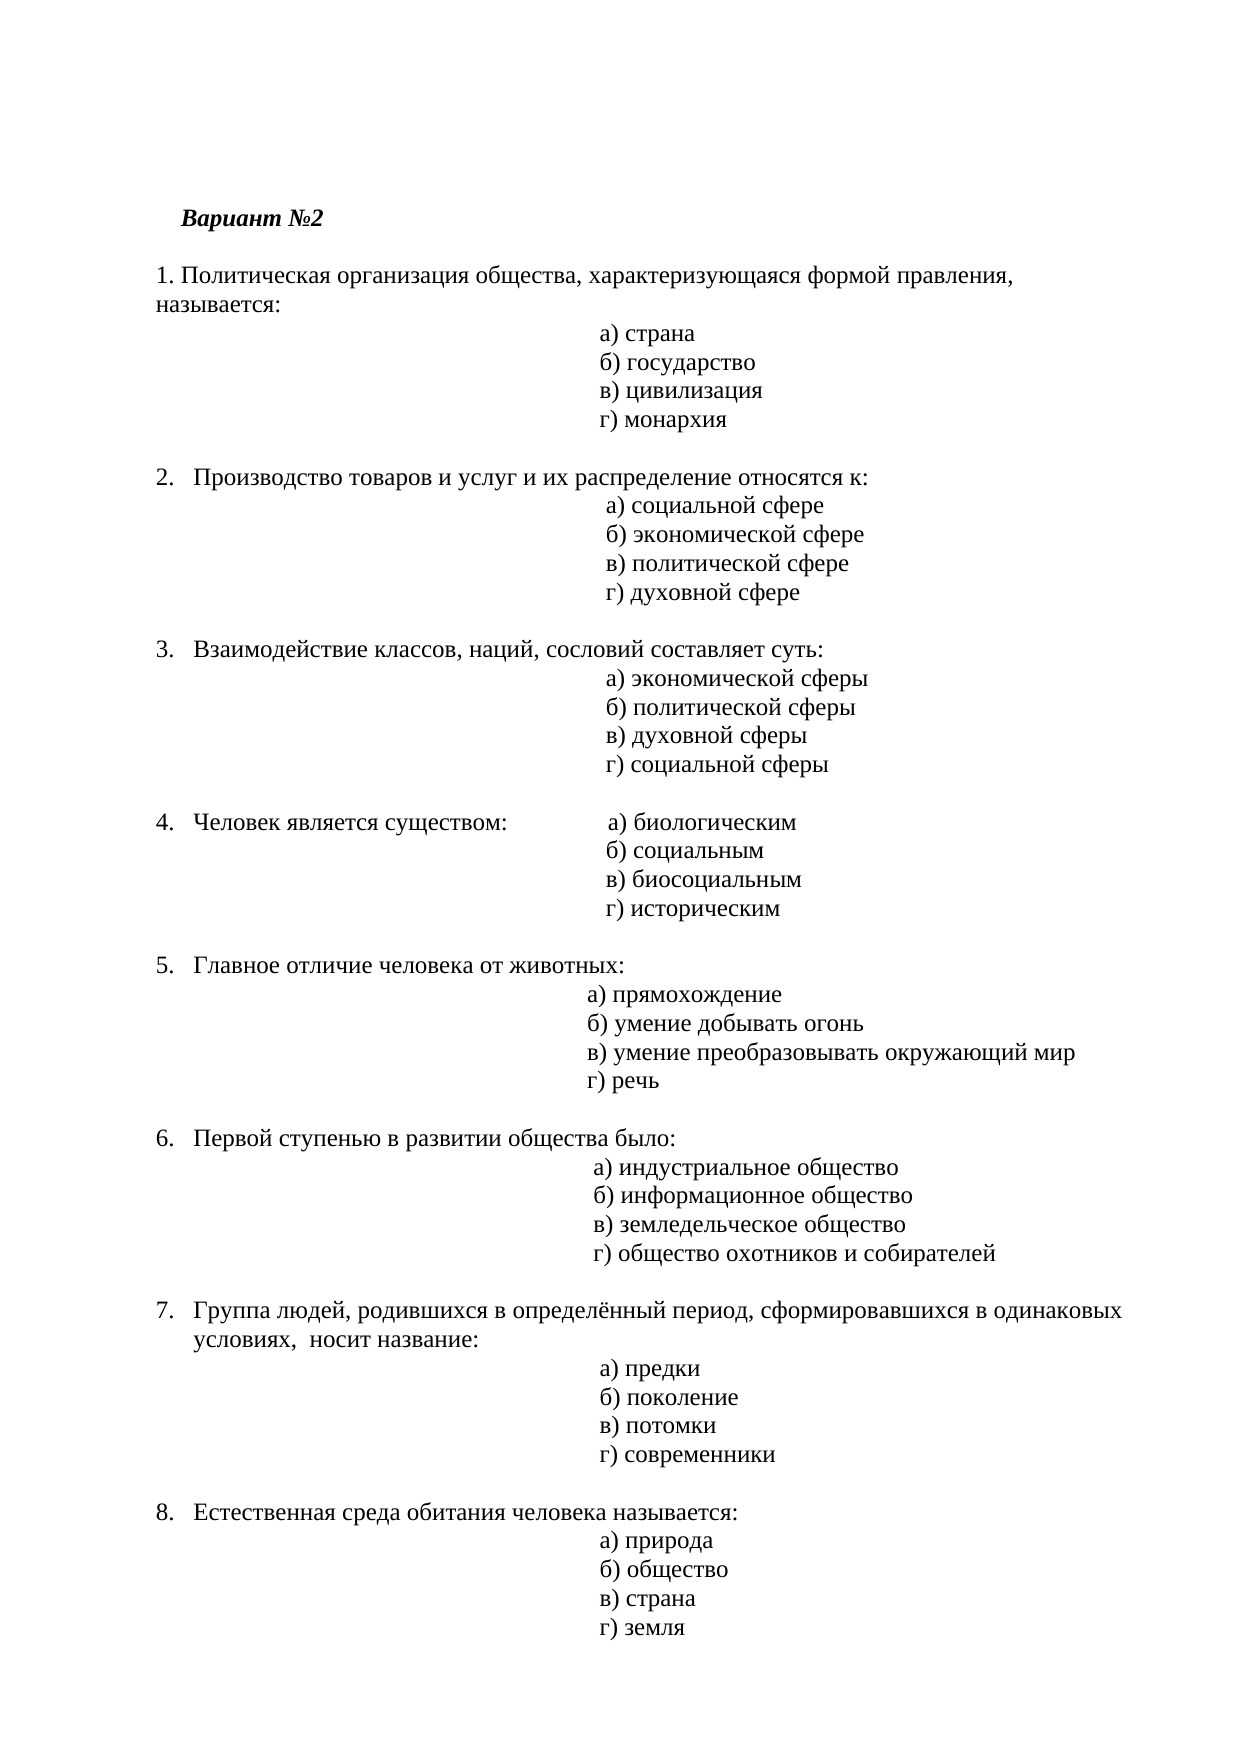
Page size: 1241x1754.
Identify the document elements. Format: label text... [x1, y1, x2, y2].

list Первой ступенью в развитии общества было: [156, 1123, 1137, 1152]
text а) социальной сфере [156, 491, 1137, 519]
text г) историческим [156, 893, 1137, 922]
list Взаимодействие классов, наций, сословий составляет суть: [156, 634, 1137, 663]
text б) политической сферы [156, 692, 1137, 721]
text в) потомки [156, 1411, 1137, 1439]
text в) страна [156, 1583, 1137, 1612]
text в) земледельческое общество [156, 1209, 1137, 1238]
text б) экономической сфере [156, 519, 1137, 548]
text г) земля [156, 1612, 1137, 1641]
text а) страна [156, 318, 1137, 347]
text б) информационное общество [156, 1181, 1137, 1209]
text а) предки [156, 1353, 1137, 1382]
text г) современники [156, 1439, 1137, 1468]
list Главное отличие человека от животных: [156, 951, 1137, 979]
text в) цивилизация [156, 376, 1137, 404]
text г) социальной сферы [156, 749, 1137, 778]
list Группа людей, родившихся в определённый период, сформировавшихся в одинаковых условиях, носит название: [156, 1296, 1137, 1353]
text г) общество охотников и собирателей [156, 1238, 1137, 1267]
text г) речь [156, 1066, 1137, 1094]
list Человек является существом: а) биологическим [156, 807, 1137, 836]
text а) прямохождение [156, 979, 1137, 1008]
text в) умение преобразовывать окружающий мир [156, 1037, 1137, 1066]
text б) социальным [156, 836, 1137, 864]
text в) биосоциальным [156, 864, 1137, 893]
text б) поколение [156, 1382, 1137, 1411]
text а) индустриальное общество [156, 1152, 1137, 1181]
list Естественная среда обитания человека называется: [156, 1497, 1137, 1526]
text г) духовной сфере [156, 577, 1137, 606]
text 1. Политическая организация общества, характеризующаяся формой правления, называется: [156, 261, 1137, 318]
text в) духовной сферы [156, 721, 1137, 749]
text а) природа [156, 1526, 1137, 1554]
text Вариант №2 [156, 203, 1137, 232]
list Производство товаров и услуг и их распределение относятся к: [156, 462, 1137, 491]
text б) государство [156, 347, 1137, 376]
text в) политической сфере [156, 548, 1137, 577]
text б) умение добывать огонь [156, 1008, 1137, 1037]
text г) монархия [156, 404, 1137, 433]
text а) экономической сферы [156, 663, 1137, 692]
text б) общество [156, 1554, 1137, 1583]
